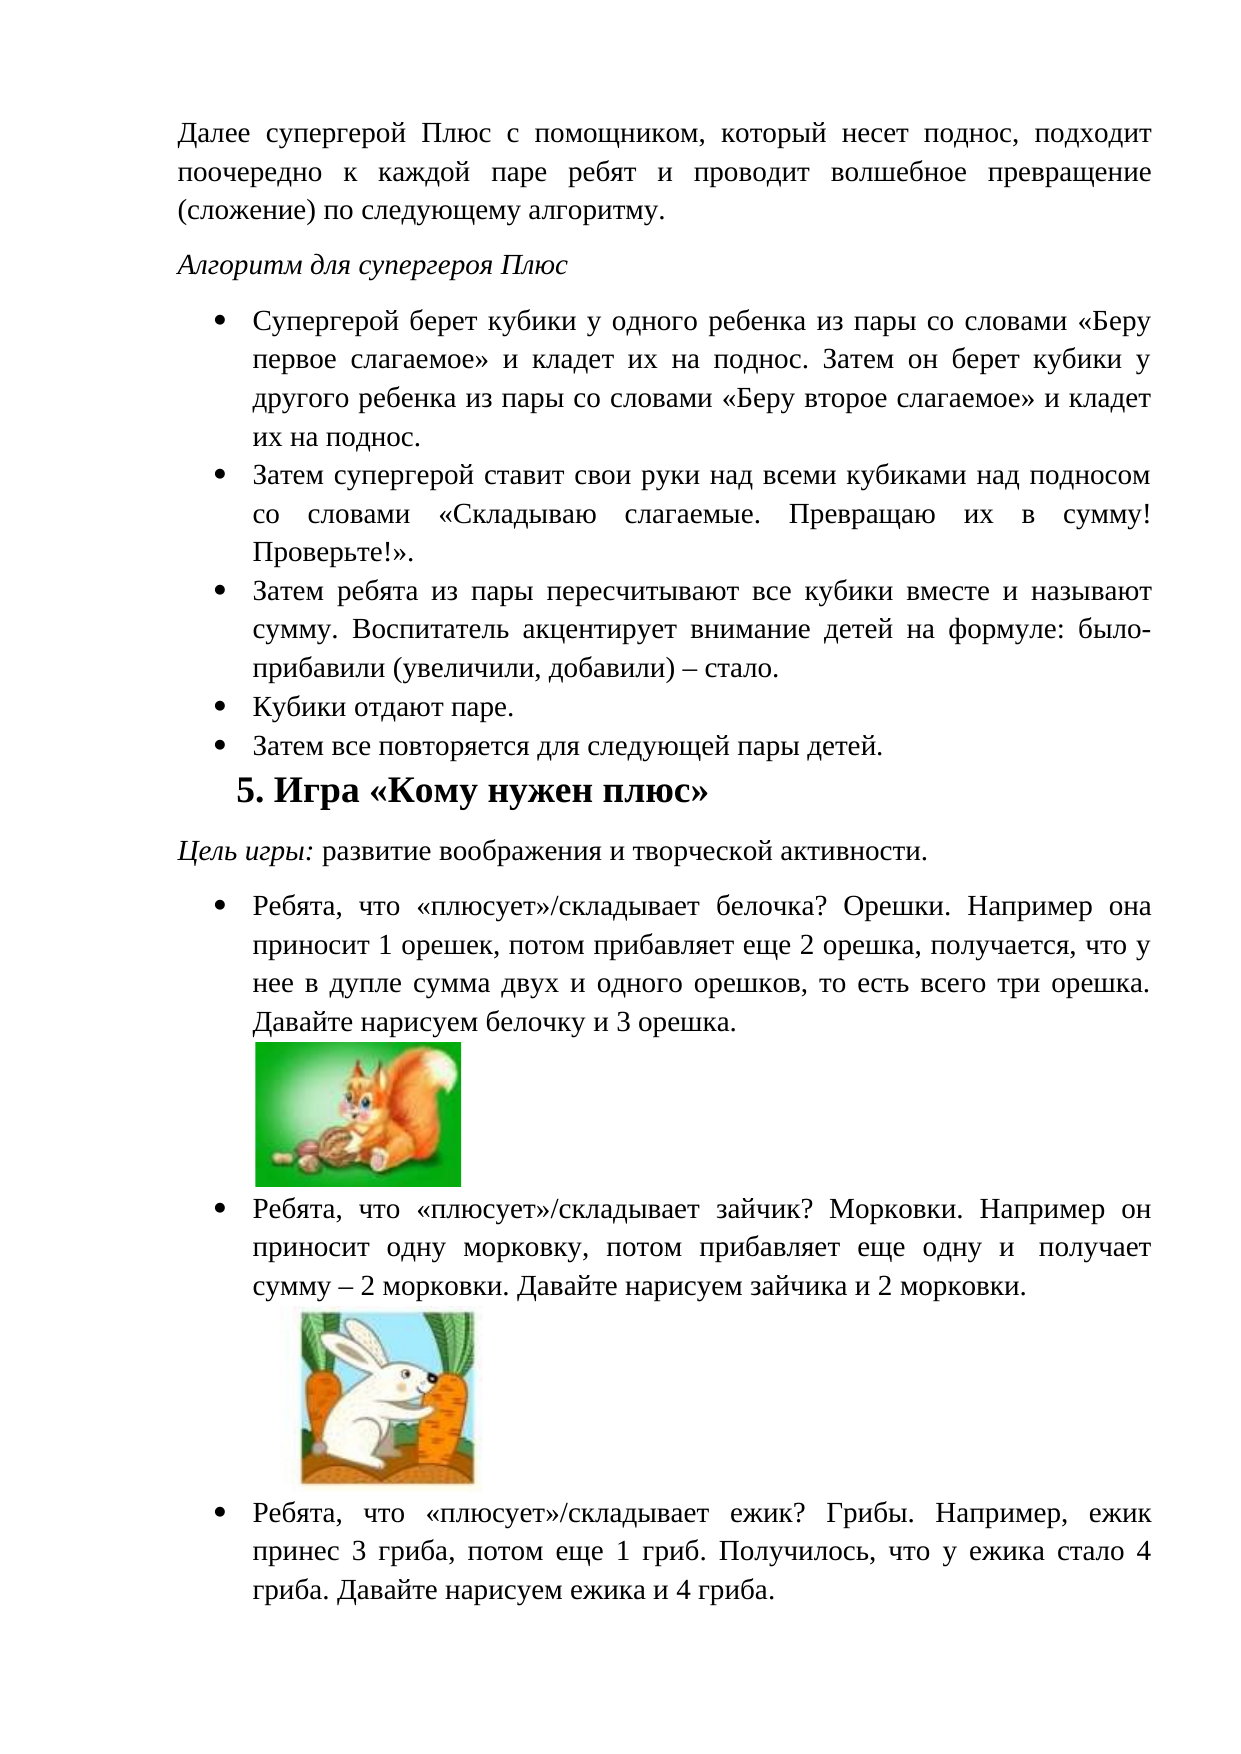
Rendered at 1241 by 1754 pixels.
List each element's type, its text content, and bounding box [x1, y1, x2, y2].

list Супергерой берет кубики у одного ребенка из пары со словами «Беру первое слагаемое» и кладет их на поднос. Затем он берет кубики у другого ребенка из пары со словами «Беру второе слагаемое» и кладет их на поднос. [215, 303, 1152, 452]
list Затем супергерой ставит свои руки над всеми кубиками над подносом со словами «Складываю слагаемые. Превращаю их в сумму! Проверьте!». [215, 457, 1152, 568]
list Ребята, что «плюсует»/складывает белочка? Орешки. Например она приносит 1 орешек, потом прибавляет еще 2 орешка, получается, что у нее в дупле сумма двух и одного орешков, то есть всего три орешка. Давайте нарисуем белочку и 3 орешка. [215, 888, 1152, 1037]
list Ребята, что «плюсует»/складывает ежик? Грибы. Например, ежик принес 3 гриба, потом еще 1 гриб. Получилось, что у ежика стало 4 гриба. Давайте нарисуем ежика и 4 гриба. [215, 1495, 1152, 1606]
picture [280, 1306, 483, 1492]
picture [255, 1042, 462, 1187]
text Цель игры: развитие воображения и творческой активности. [177, 833, 1182, 866]
text Далее супергерой Плюс с помощником, который несет поднос, подходит поочередно к каждой паре ребят и проводит волшебное превращение (сложение) по следующему алгоритму. [177, 115, 1152, 226]
list Затем все повторяется для следующей пары детей. [215, 728, 1182, 762]
list Затем ребята из пары пересчитывают все кубики вместе и называют сумму. Воспитатель акцентирует внимание детей на формуле: было- прибавили (увеличили, добавили) – стало. [215, 573, 1152, 684]
subtitle Игра «Кому нужен плюс» [236, 767, 1182, 810]
list Кубики отдают паре. [215, 689, 1182, 724]
text Алгоритм для супергероя Плюс [177, 247, 1182, 281]
list Ребята, что «плюсует»/складывает зайчик? Морковки. Например он приносит одну морковку, потом прибавляет еще одну и получает сумму – 2 морковки. Давайте нарисуем зайчика и 2 морковки. [215, 1191, 1151, 1302]
